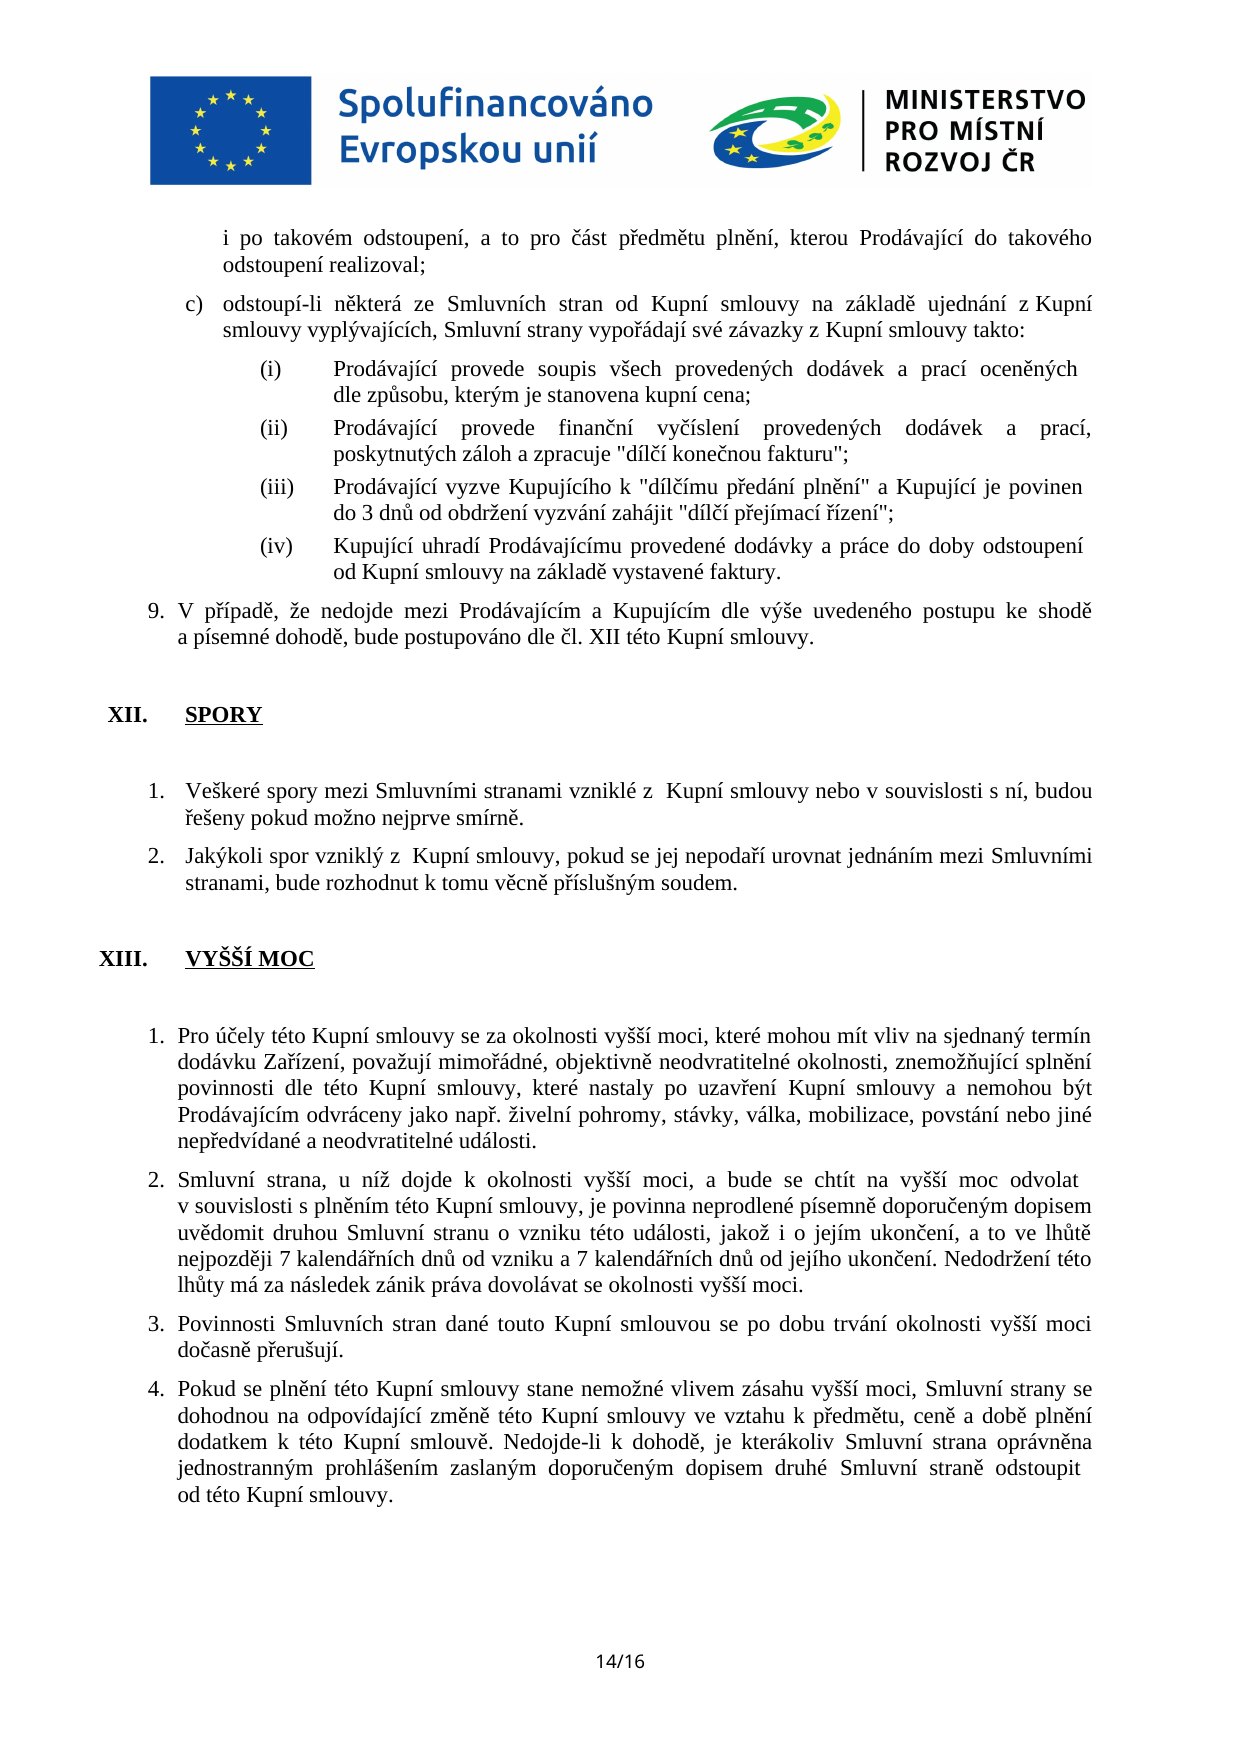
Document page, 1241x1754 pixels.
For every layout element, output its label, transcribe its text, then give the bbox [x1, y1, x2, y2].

list Povinnosti Smluvních stran dané touto Kupní smlouvou se po dobu trvání okolnosti vyšší moci dočasně přerušují. [148, 1310, 1093, 1363]
list V případě, že nedojde mezi Prodávajícím a Kupujícím dle výše uvedeného postupu ke shodě a písemné dohodě, bude postupováno dle čl. XII této Kupní smlouvy. [148, 597, 1093, 650]
text SPORY [148, 701, 1093, 727]
list Veškeré spory mezi Smluvními stranami vzniklé z Kupní smlouvy nebo v souvislosti s ní, budou řešeny pokud možno nejprve smírně. [148, 777, 1093, 830]
list Pokud se plnění této Kupní smlouvy stane nemožné vlivem zásahu vyšší moci, Smluvní strany se dohodnou na odpovídající změně této Kupní smlouvy ve vztahu k předmětu, ceně a době plnění dodatkem k této Kupní smlouvě. Nedojde-li k dohodě, je kterákoliv Smluvní strana oprávněna jednostranným prohlášením zaslaným doporučeným dopisem druhé Smluvní straně odstoupit od této Kupní smlouvy. [148, 1375, 1093, 1507]
list odstoupí-li některá ze Smluvních stran od Kupní smlouvy na základě ujednání z Kupní smlouvy vyplývajících, Smluvní strany vypořádají své závazky z Kupní smlouvy takto: [185, 290, 1093, 342]
list Jakýkoli spor vzniklý z Kupní smlouvy, pokud se jej nepodaří urovnat jednáním mezi Smluvními stranami, bude rozhodnut k tomu věcně příslušným soudem. [148, 843, 1093, 895]
picture [147, 73, 1093, 188]
list Smluvní strana, u níž dojde k okolnosti vyšší moci, a bude se chtít na vyšší moc odvolat v souvislosti s plněním této Kupní smlouvy, je povinna neprodlené písemně doporučeným dopisem uvědomit druhou Smluvní stranu o vzniku této události, jakož i o jejím ukončení, a to ve lhůtě nejpozději 7 kalendářních dnů od vzniku a 7 kalendářních dnů od jejího ukončení. Nedodržení této lhůty má za následek zánik práva dovolávat se okolnosti vyšší moci. [148, 1166, 1093, 1298]
list Prodávající vyzve Kupujícího k "dílčímu předání plnění" a Kupující je povinen do 3 dnů od obdržení vyzvání zahájit "dílčí přejímací řízení"; [260, 473, 1093, 526]
list Prodávající provede finanční vyčíslení provedených dodávek a prací, poskytnutých záloh a zpracuje "dílčí konečnou fakturu"; [260, 414, 1093, 467]
text VYŠŠÍ MOC [148, 945, 1093, 972]
list Kupující uhradí Prodávajícímu provedené dodávky a práce do doby odstoupení od Kupní smlouvy na základě vystavené faktury. [260, 532, 1093, 584]
list Prodávající provede soupis všech provedených dodávek a prací oceněných dle způsobu, kterým je stanovena kupní cena; [260, 355, 1093, 408]
list Pro účely této Kupní smlouvy se za okolnosti vyšší moci, které mohou mít vliv na sjednaný termín dodávku Zařízení, považují mimořádné, objektivně neodvratitelné okolnosti, znemožňující splnění povinnosti dle této Kupní smlouvy, které nastaly po uzavření Kupní smlouvy a nemohou být Prodávajícím odvráceny jako např. živelní pohromy, stávky, válka, mobilizace, povstání nebo jiné nepředvídané a neodvratitelné události. [148, 1022, 1093, 1153]
